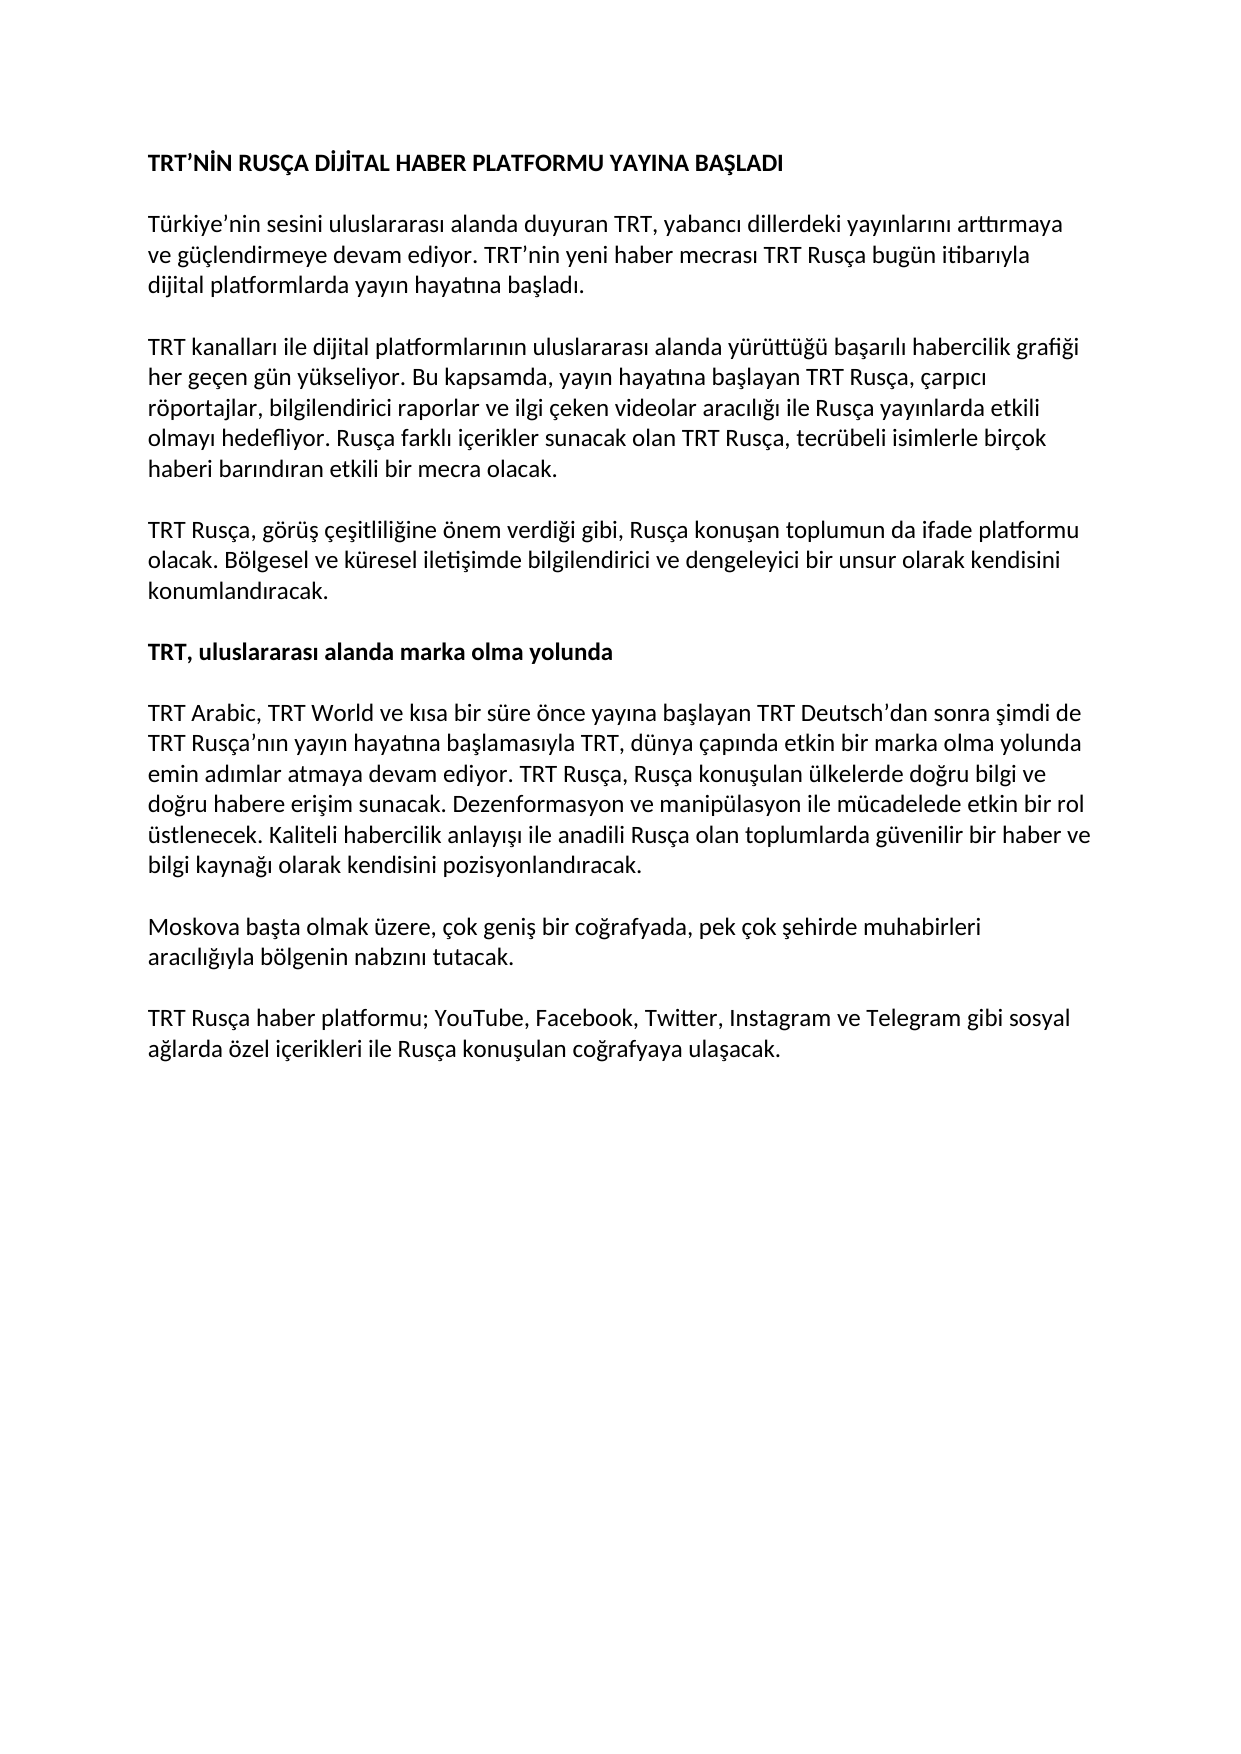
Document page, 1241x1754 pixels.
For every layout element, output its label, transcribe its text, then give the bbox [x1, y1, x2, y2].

text TRT Rusça haber platformu; YouTube, Facebook, Twitter, Instagram ve Telegram gibi sosyal ağlarda özel içerikleri ile Rusça konuşulan coğrafyaya ulaşacak. [148, 1002, 1093, 1063]
text TRT Rusça, görüş çeşitliliğine önem verdiği gibi, Rusça konuşan toplumun da ifade platformu olacak. Bölgesel ve küresel iletişimde bilgilendirici ve dengeleyici bir unsur olarak kendisini konumlandıracak. [148, 514, 1093, 605]
text Moskova başta olmak üzere, çok geniş bir coğrafyada, pek çok şehirde muhabirleri aracılığıyla bölgenin nabzını tutacak. [148, 911, 1093, 972]
text Türkiye’nin sesini uluslararası alanda duyuran TRT, yabancı dillerdeki yayınlarını arttırmaya ve güçlendirmeye devam ediyor. TRT’nin yeni haber mecrası TRT Rusça bugün itibarıyla dijital platformlarda yayın hayatına başladı. [148, 209, 1093, 300]
text TRT, uluslararası alanda marka olma yolunda [148, 636, 1093, 666]
text TRT’NİN RUSÇA DİJİTAL HABER PLATFORMU YAYINA BAŞLADI [148, 148, 1093, 178]
text TRT kanalları ile dijital platformlarının uluslararası alanda yürüttüğü başarılı habercilik grafiği her geçen gün yükseliyor. Bu kapsamda, yayın hayatına başlayan TRT Rusça, çarpıcı röportajlar, bilgilendirici raporlar ve ilgi çeken videolar aracılığı ile Rusça yayınlarda etkili olmayı hedefliyor. Rusça farklı içerikler sunacak olan TRT Rusça, tecrübeli isimlerle birçok haberi barındıran etkili bir mecra olacak. [148, 331, 1093, 483]
text TRT Arabic, TRT World ve kısa bir süre önce yayına başlayan TRT Deutsch’dan sonra şimdi de TRT Rusça’nın yayın hayatına başlamasıyla TRT, dünya çapında etkin bir marka olma yolunda emin adımlar atmaya devam ediyor. TRT Rusça, Rusça konuşulan ülkelerde doğru bilgi ve doğru habere erişim sunacak. Dezenformasyon ve manipülasyon ile mücadelede etkin bir rol üstlenecek. Kaliteli habercilik anlayışı ile anadili Rusça olan toplumlarda güvenilir bir haber ve bilgi kaynağı olarak kendisini pozisyonlandıracak. [148, 697, 1093, 880]
